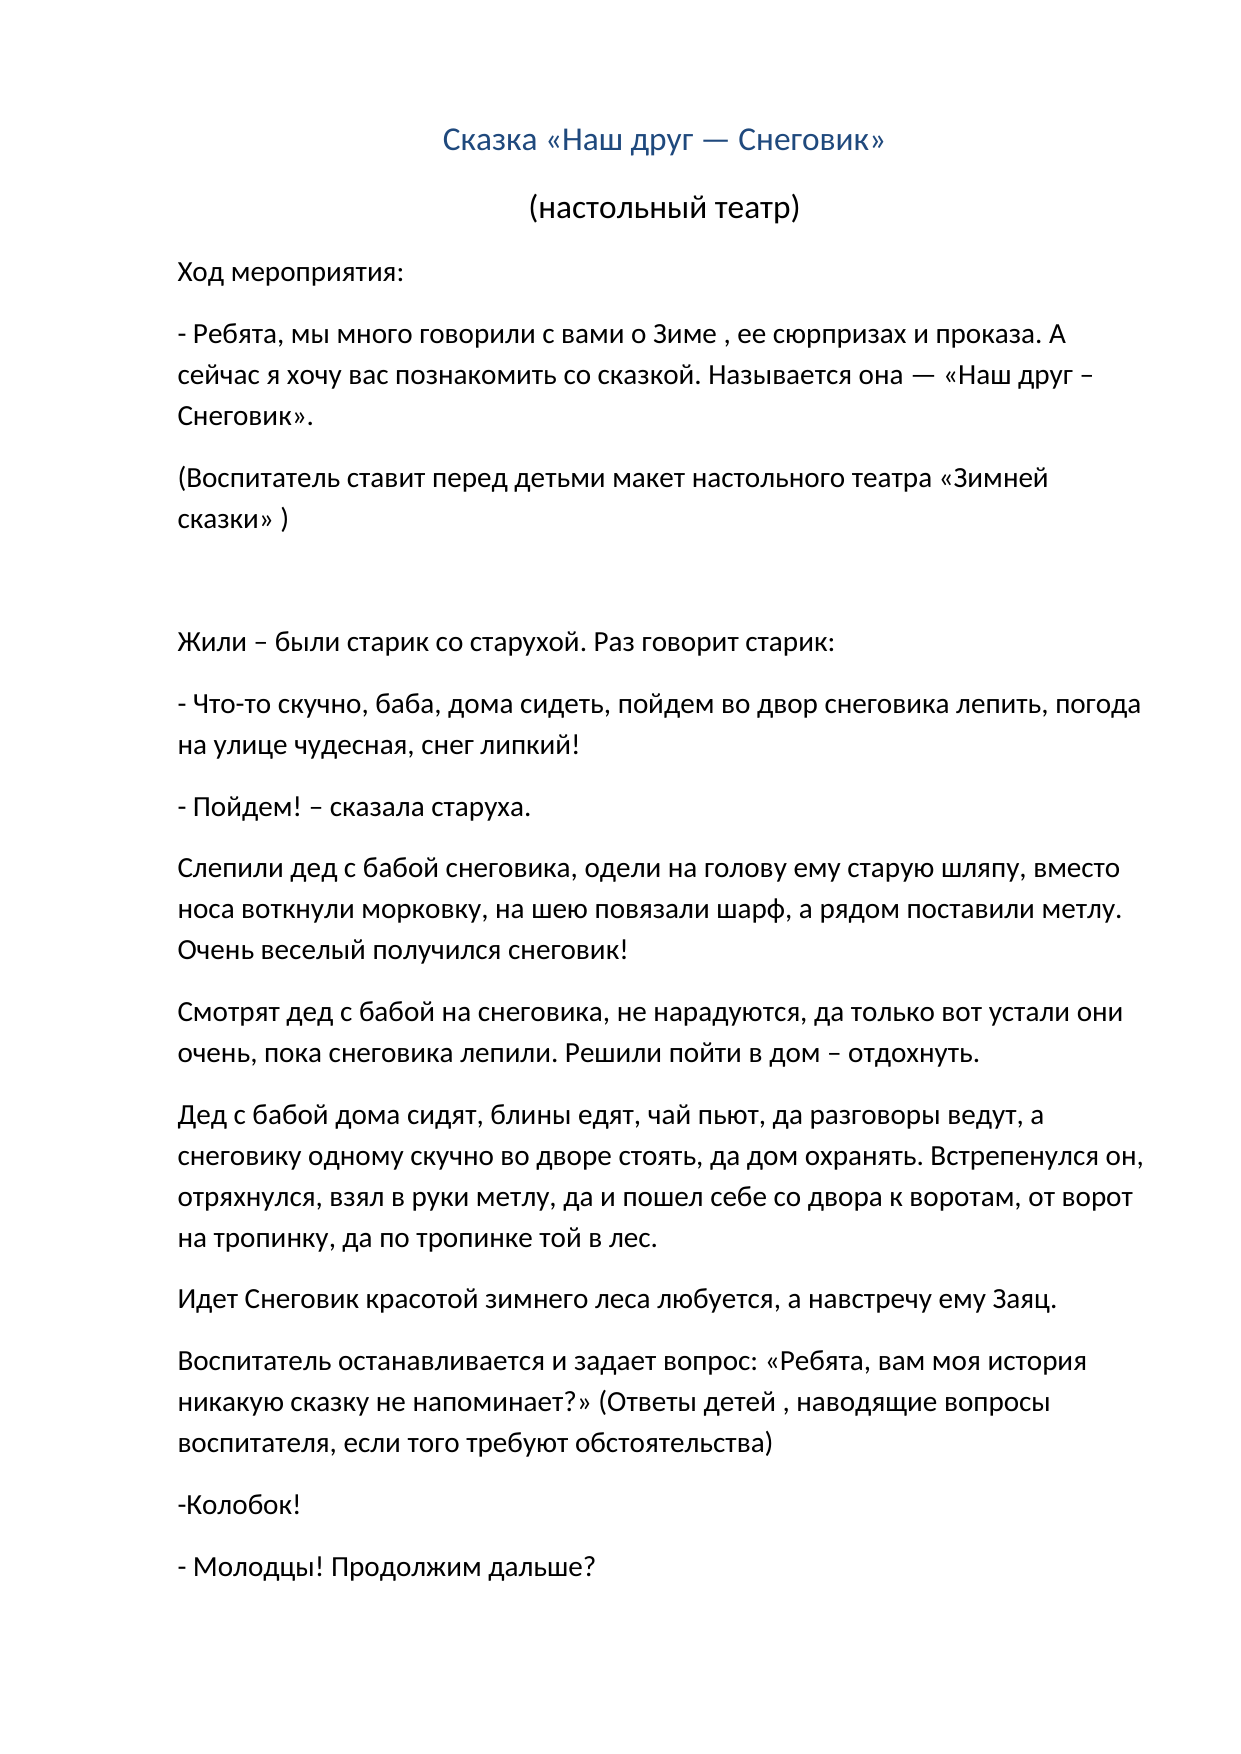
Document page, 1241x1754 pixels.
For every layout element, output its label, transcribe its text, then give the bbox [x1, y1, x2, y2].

text (настольный театр) [177, 186, 1152, 226]
text Идет Снеговик красотой зимнего леса любуется, а навстречу ему Заяц. [177, 1280, 1152, 1316]
text (Воспитатель ставит перед детьми макет настольного театра «Зимней сказки» ) [177, 459, 1152, 535]
text Дед с бабой дома сидят, блины едят, чай пьют, да разговоры ведут, а снеговику одному скучно во дворе стоять, да дом охранять. Встрепенулся он, отряхнулся, взял в руки метлу, да и пошел себе со двора к воротам, от ворот на тропинку, да по тропинке той в лес. [177, 1096, 1152, 1254]
text Жили – были старик со старухой. Раз говорит старик: [177, 623, 1152, 659]
text Ход мероприятия: [177, 253, 1152, 289]
text - Пойдем! – сказала старуха. [177, 788, 1152, 823]
text - Что-то скучно, баба, дома сидеть, пойдем во двор снеговика лепить, погода на улице чудесная, снег липкий! [177, 685, 1152, 762]
text Смотрят дед с бабой на снеговика, не нарадуются, да только вот устали они очень, пока снеговика лепили. Решили пойти в дом – отдохнуть. [177, 993, 1152, 1070]
text Сказка «Наш друг — Снеговик» [177, 118, 1152, 159]
text - Ребята, мы много говорили с вами о Зиме , ее сюрпризах и проказа. А сейчас я хочу вас познакомить со сказкой. Называется она — «Наш друг – Снеговик». [177, 315, 1152, 433]
text - Молодцы! Продолжим дальше? [177, 1548, 1152, 1583]
text Воспитатель останавливается и задает вопрос: «Ребята, вам моя история никакую сказку не напоминает?» (Ответы детей , наводящие вопросы воспитателя, если того требуют обстоятельства) [177, 1342, 1152, 1460]
text Слепили дед с бабой снеговика, одели на голову ему старую шляпу, вместо носа воткнули морковку, на шею повязали шарф, а рядом поставили метлу. Очень веселый получился снеговик! [177, 849, 1152, 967]
text -Колобок! [177, 1486, 1152, 1521]
